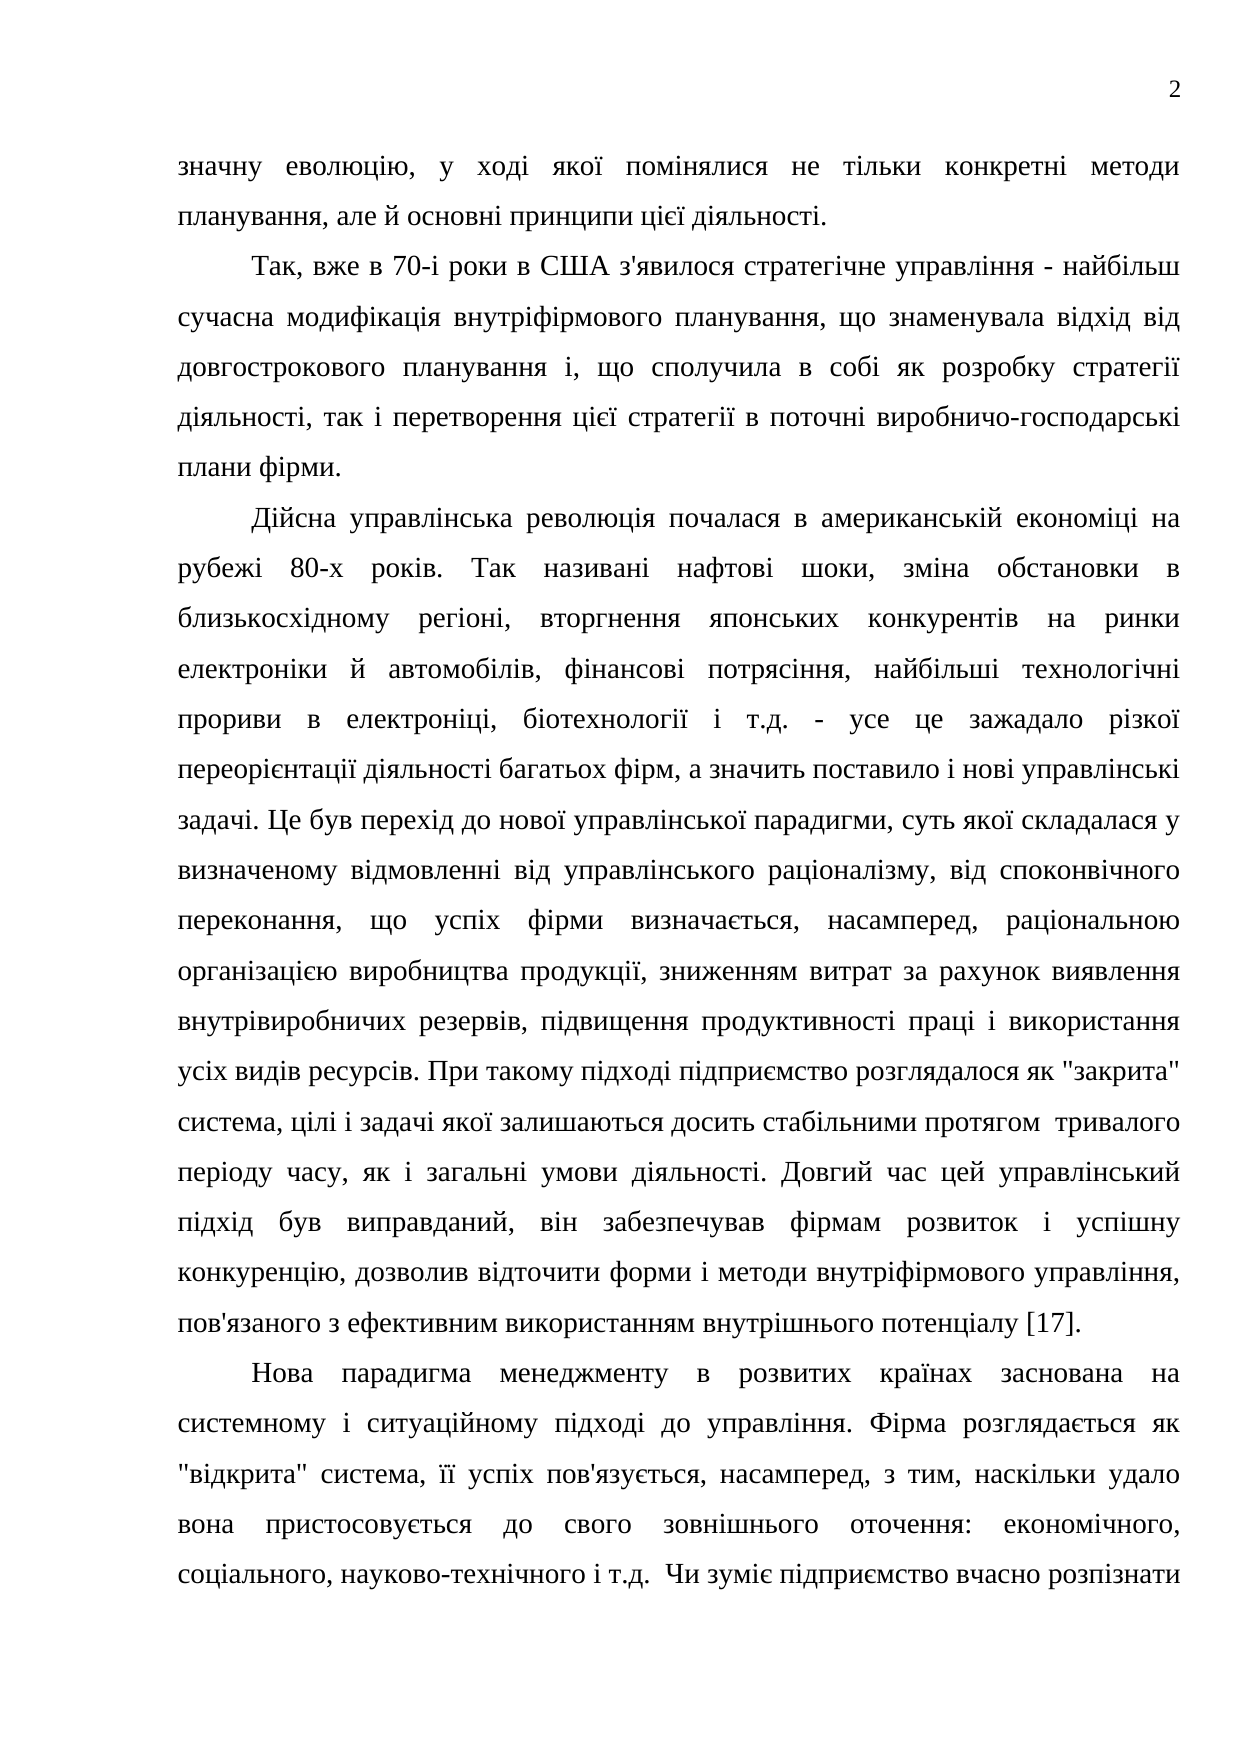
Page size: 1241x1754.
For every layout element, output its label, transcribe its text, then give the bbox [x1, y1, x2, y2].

text Так, вже в 70-і роки в США з'явилося стратегічне управління - найбільш сучасна модифікація внутріфірмового планування, що знаменувала відхід від довгострокового планування і, що сполучила в собі як розробку стратегії діяльності, так і перетворення цієї стратегії в поточні виробничо-господарські плани фірми. [177, 248, 1181, 483]
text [177, 1355, 1181, 1590]
text Дійсна управлінська революція почалася в американській економіці на рубежі 80-х років. Так називані нафтові шоки, зміна обстановки в близькосхідному регіоні, вторгнення японських конкурентів на ринки електроніки й автомобілів, фінансові потрясіння, найбільші технологічні прориви в електроніці, біотехнології і т.д. - усе це зажадало різкої переорієнтації діяльності багатьох фірм, а значить поставило і нові управлінські задачі. Це був перехід до нової управлінської парадигми, суть якої складалася у визначеному відмовленні від управлінського раціоналізму, від споконвічного переконання, що успіх фірми визначається, насамперед, раціональною організацією виробництва продукції, зниженням витрат за рахунок виявлення внутрівиробничих резервів, підвищення продуктивності праці і використання усіх видів ресурсів. При такому підході підприємство розглядалося як "закрита" система, цілі і задачі якої залишаються досить стабільними протягом тривалого періоду часу, як і загальні умови діяльності. Довгий час цей управлінський підхід був виправданий, він забезпечував фірмам розвиток і успішну конкуренцію, дозволив відточити форми і методи внутріфірмового управління, пов'язаного з ефективним використанням внутрішнього потенціалу [17]. [177, 500, 1181, 1338]
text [177, 148, 1181, 232]
